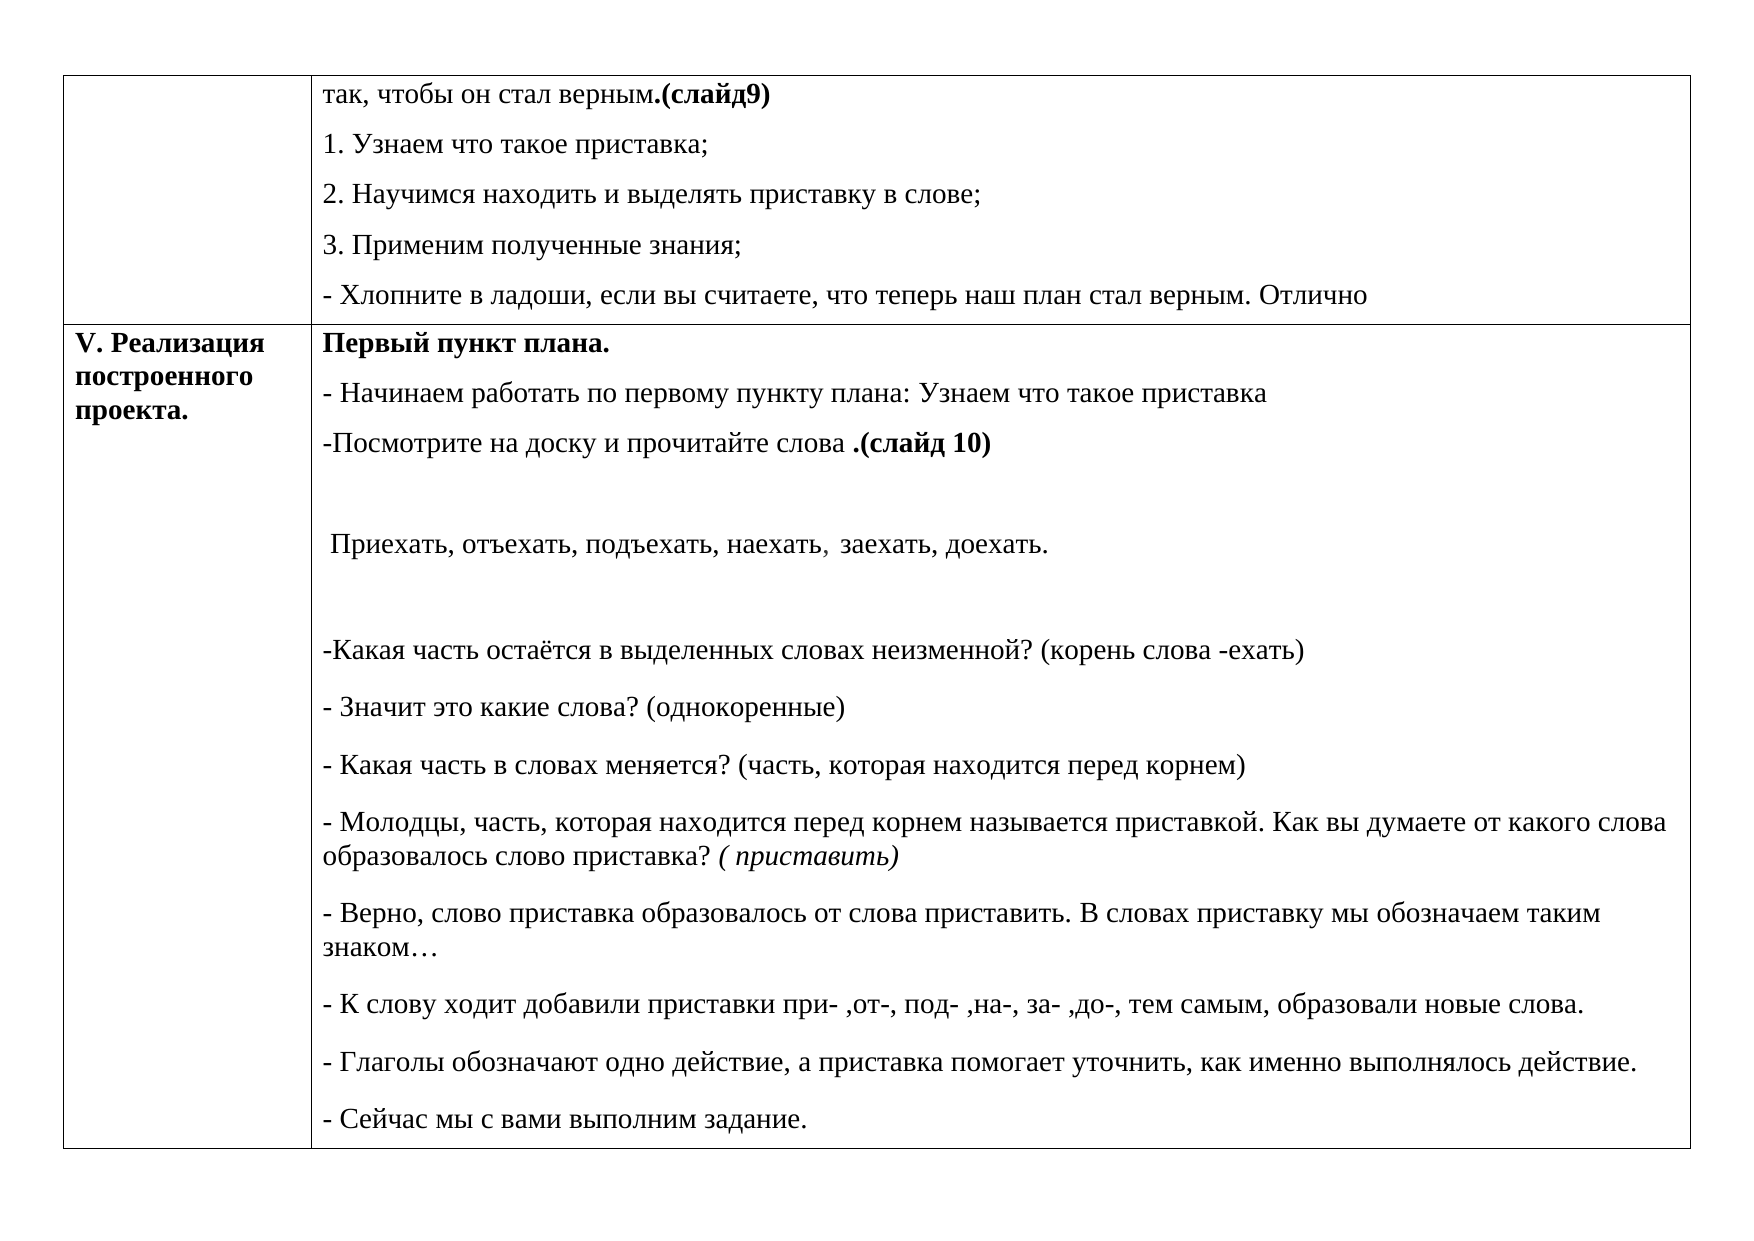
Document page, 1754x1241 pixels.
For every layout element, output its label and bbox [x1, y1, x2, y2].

table_cell [64, 325, 311, 1148]
table_cell [64, 76, 311, 324]
table_cell [312, 325, 1690, 1148]
table_cell [312, 76, 1690, 324]
